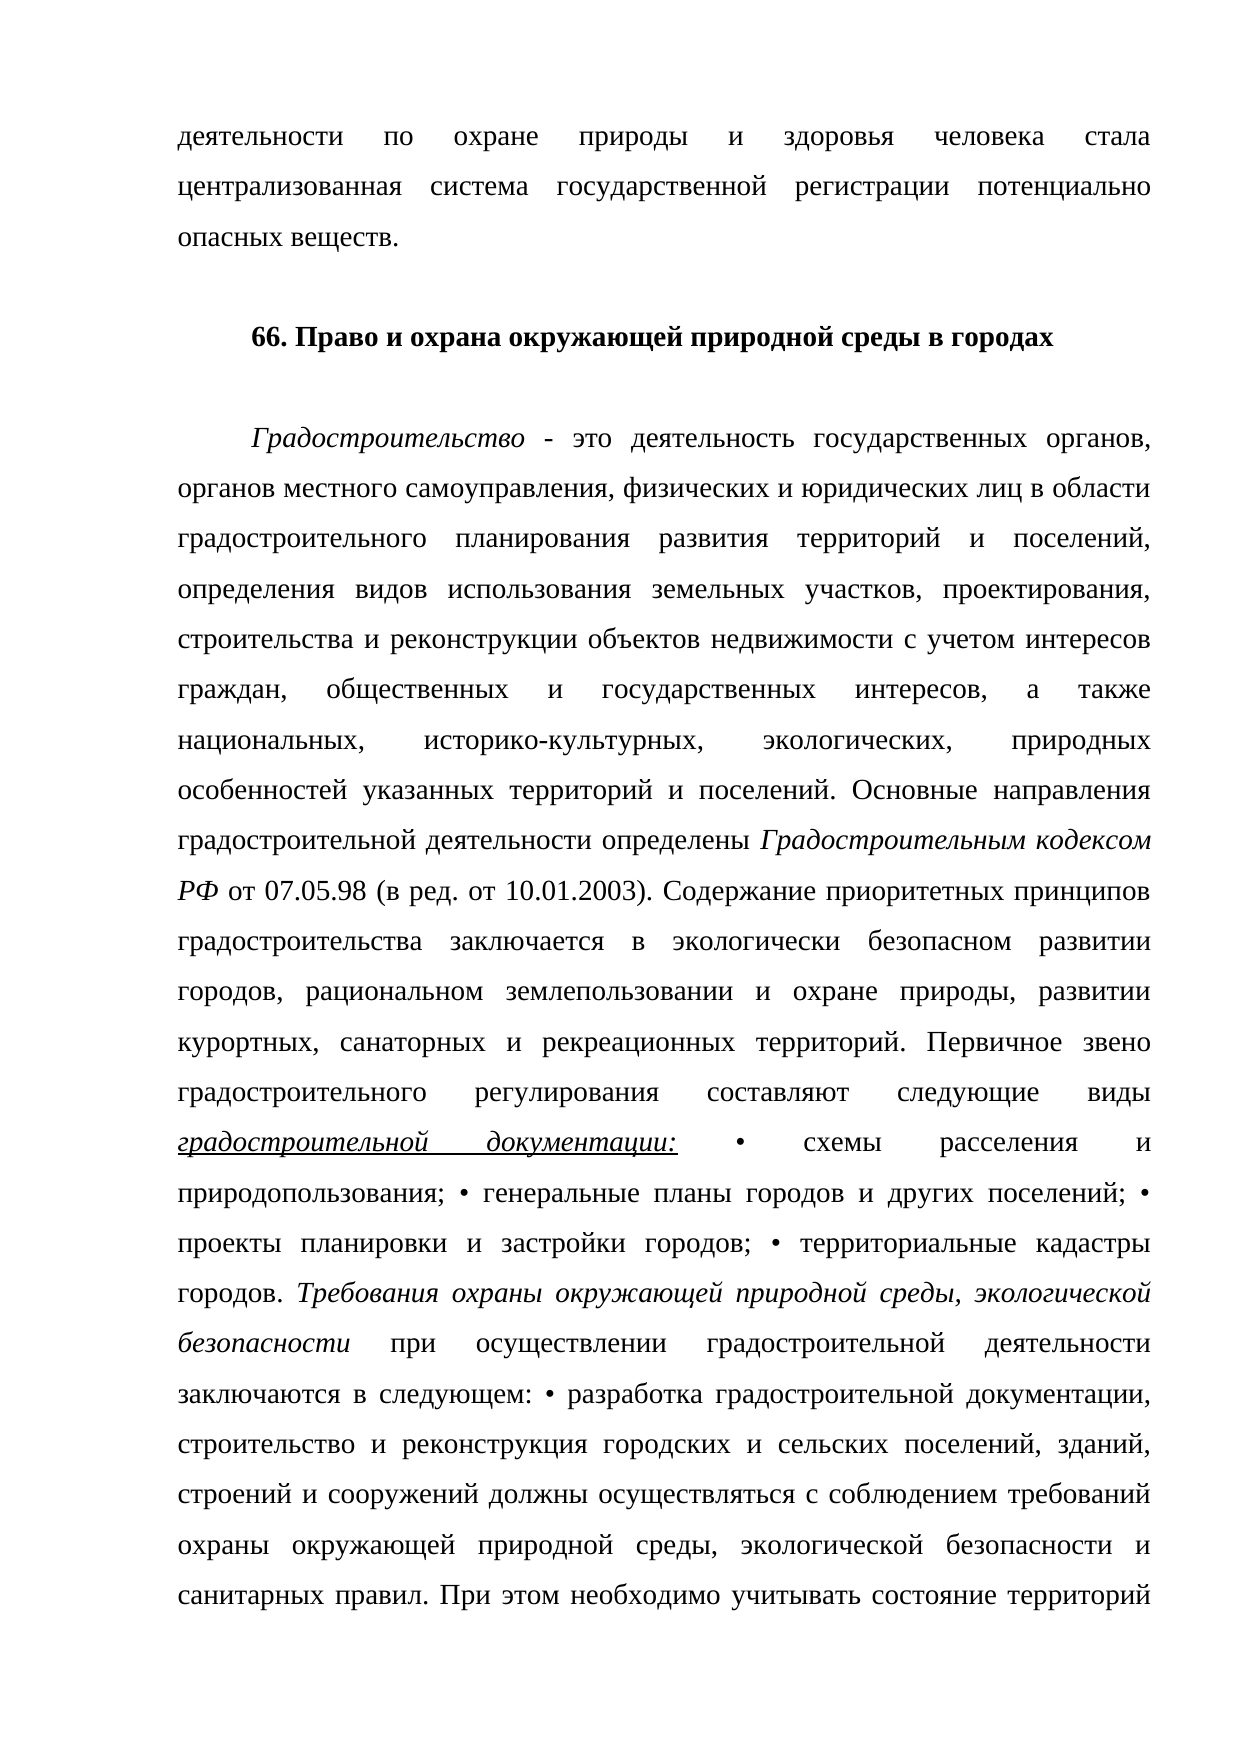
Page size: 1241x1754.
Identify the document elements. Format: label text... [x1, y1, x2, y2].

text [177, 118, 1152, 252]
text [177, 420, 1152, 1611]
text 66. Право и охрана окружающей природной среды в городах [177, 319, 1152, 353]
